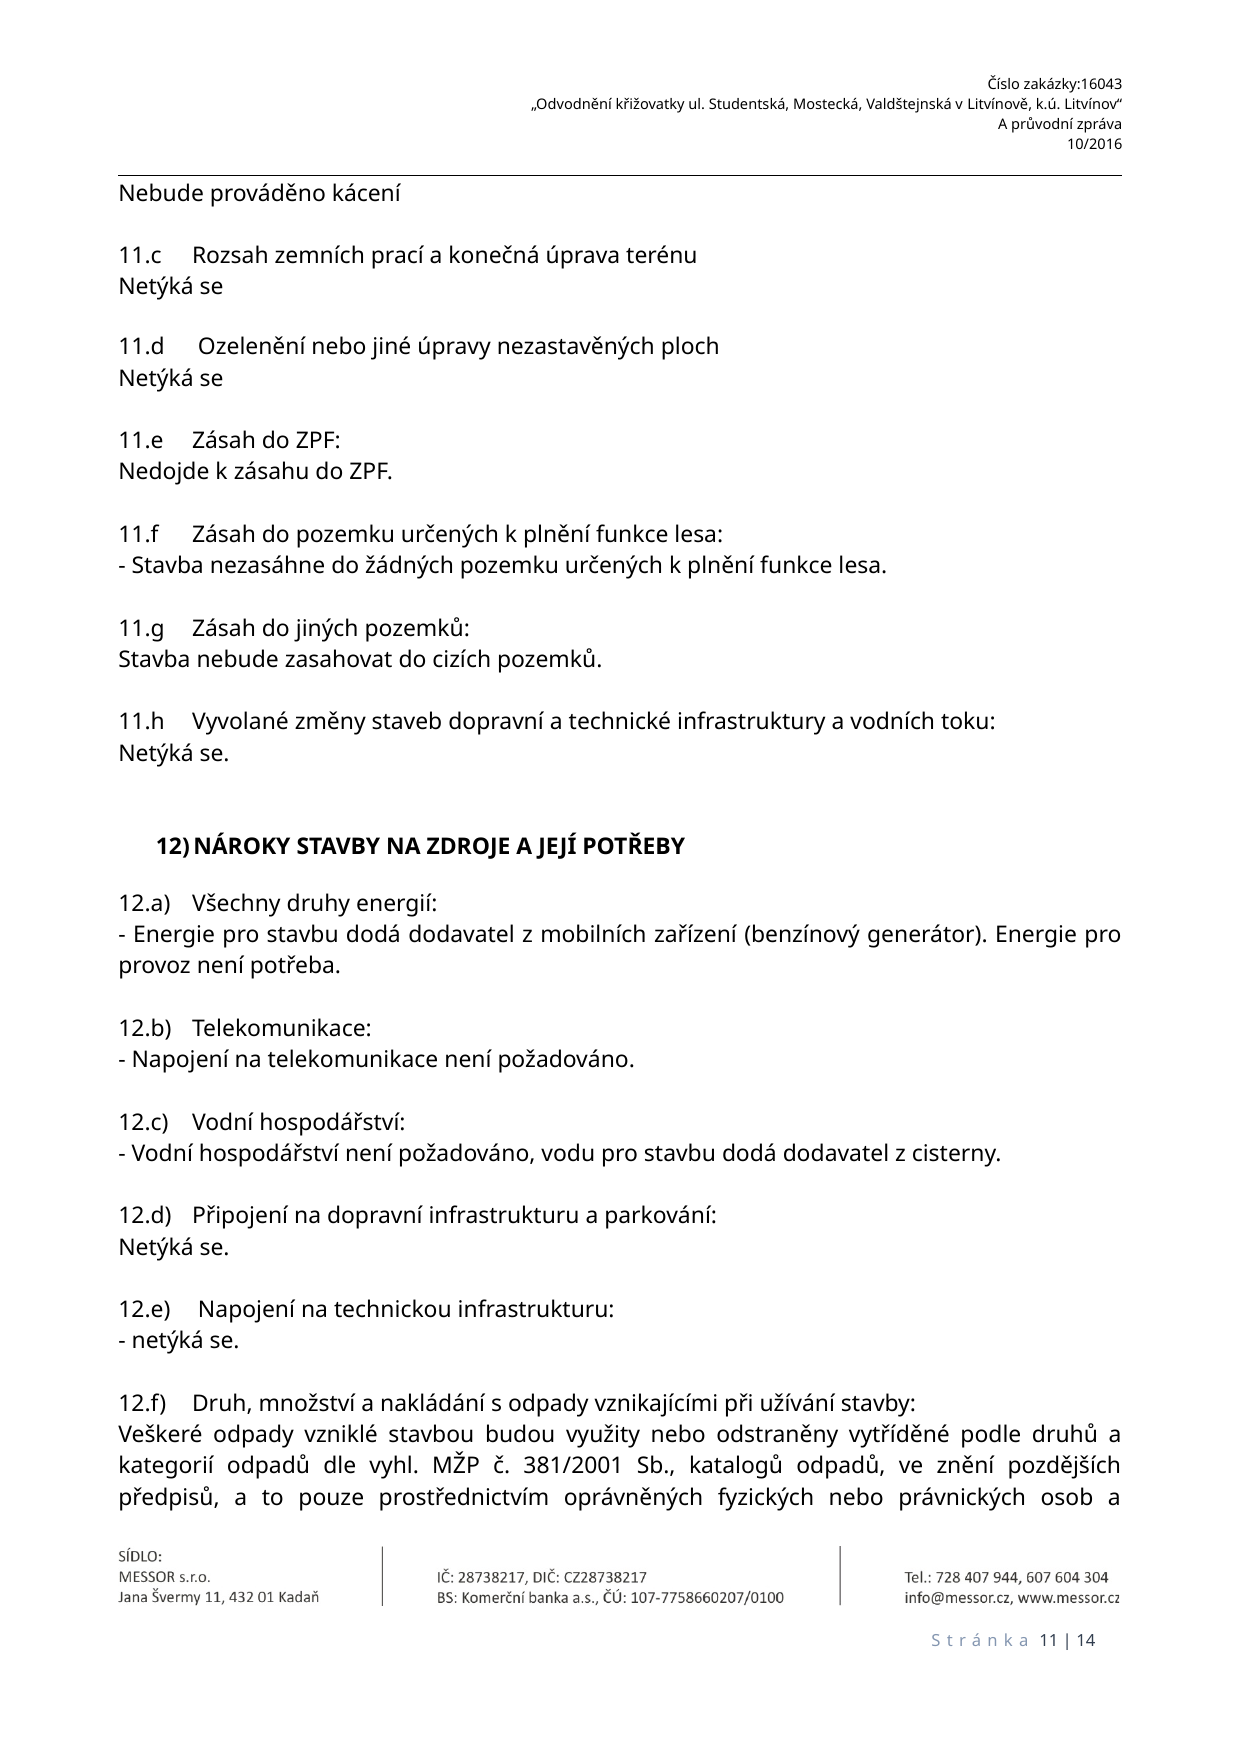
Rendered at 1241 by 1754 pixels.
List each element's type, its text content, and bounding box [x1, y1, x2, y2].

text 11.c Rozsah zemních prací a konečná úprava terénu [118, 239, 1122, 270]
text 11.e Zásah do ZPF: [118, 424, 1122, 455]
text 12.a) Všechny druhy energií: [118, 887, 1122, 918]
text Netýká se. [118, 1231, 1122, 1262]
text Netýká se. [118, 736, 1122, 768]
text - Stavba nezasáhne do žádných pozemku určených k plnění funkce lesa. [118, 549, 1122, 580]
text - Vodní hospodářství není požadováno, vodu pro stavbu dodá dodavatel z cisterny. [118, 1137, 1122, 1168]
text Netýká se [118, 361, 1122, 393]
text 12.d) Připojení na dopravní infrastrukturu a parkování: [118, 1199, 1122, 1231]
text Nebude prováděno kácení [118, 176, 1122, 208]
list NÁROKY STAVBY NA ZDROJE A JEJÍ POTŘEBY [156, 830, 1122, 861]
text - Napojení na telekomunikace není požadováno. [118, 1043, 1122, 1074]
text 12.c) Vodní hospodářství: [118, 1106, 1122, 1137]
picture [118, 1546, 1120, 1606]
text Netýká se [118, 270, 1122, 301]
text 12.e) Napojení na technickou infrastrukturu: [118, 1293, 1122, 1324]
text 11.h Vyvolané změny staveb dopravní a technické infrastruktury a vodních toku: [118, 705, 1122, 736]
text 11.d Ozelenění nebo jiné úpravy nezastavěných ploch [118, 330, 1122, 361]
text 11.g Zásah do jiných pozemků: [118, 611, 1122, 643]
text - netýká se. [118, 1324, 1122, 1356]
text Nedojde k zásahu do ZPF. [118, 455, 1122, 486]
text 12.f) Druh, množství a nakládání s odpady vznikajícími při užívání stavby: [118, 1387, 1122, 1418]
text 12.b) Telekomunikace: [118, 1012, 1122, 1043]
text Stavba nebude zasahovat do cizích pozemků. [118, 643, 1122, 674]
text - Energie pro stavbu dodá dodavatel z mobilních zařízení (benzínový generátor). Energie pro provoz není potřeba. [118, 918, 1122, 981]
text 11.f Zásah do pozemku určených k plnění funkce lesa: [118, 518, 1122, 549]
